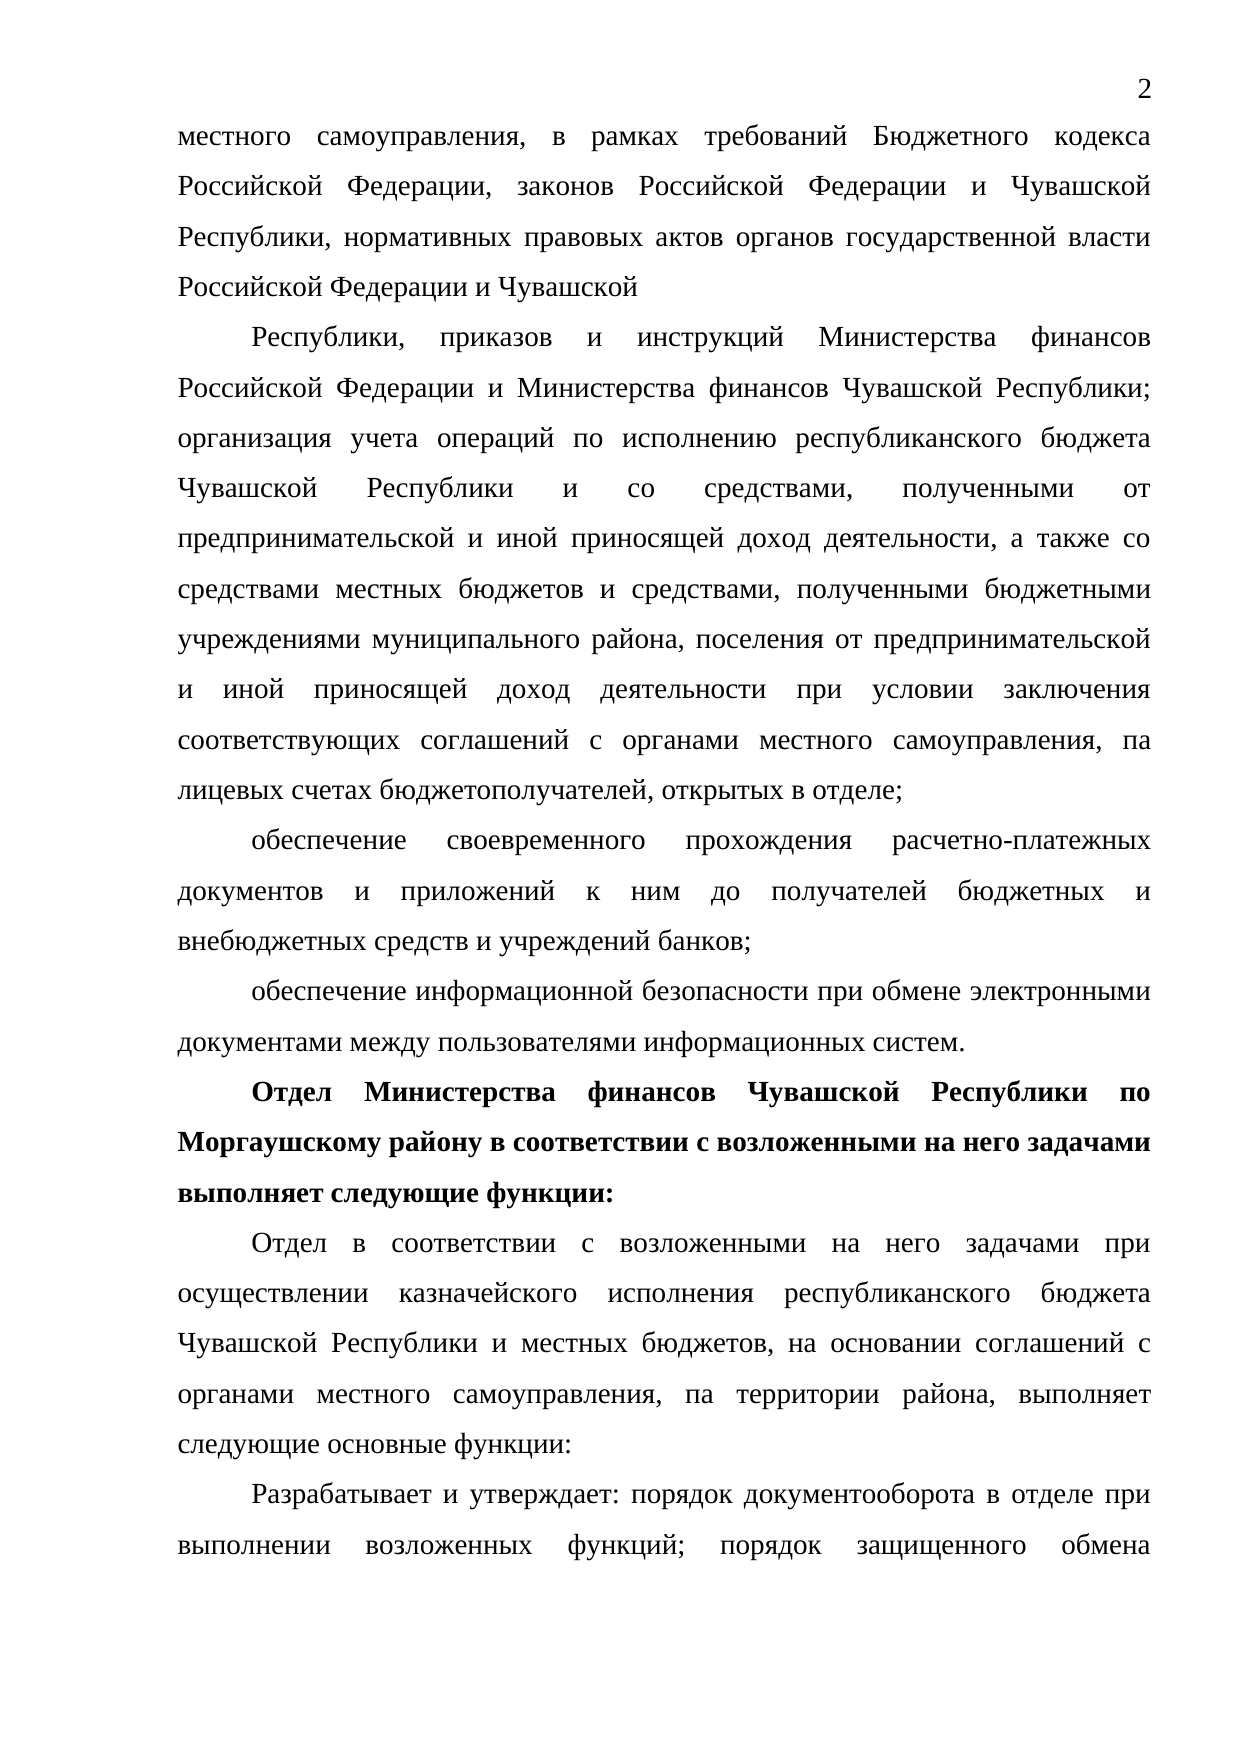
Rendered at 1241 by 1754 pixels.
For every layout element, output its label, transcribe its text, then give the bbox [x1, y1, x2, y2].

text Отдел в соответствии с возложенными на него задачами при осуществлении казначейского исполнения республиканского бюджета Чувашской Республики и местных бюджетов, на основании соглашений с органами местного самоуправления, па территории района, выполняет следующие основные функции: [177, 1225, 1152, 1460]
text обеспечение своевременного прохождения расчетно-платежных документов и приложений к ним до получателей бюджетных и внебюджетных средств и учреждений банков; [177, 822, 1152, 957]
text Отдел Министерства финансов Чувашской Республики по Моргаушскому району в соответствии с возложенными на него задачами выполняет следующие функции: [177, 1074, 1152, 1208]
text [177, 118, 1152, 303]
text обеспечение информационной безопасности при обмене электронными документами между пользователями информационных систем. [177, 973, 1152, 1057]
text Республики, приказов и инструкций Министерства финансов Российской Федерации и Министерства финансов Чувашской Республики; организация учета операций по исполнению республиканского бюджета Чувашской Республики и со средствами, полученными от предпринимательской и иной приносящей доход деятельности, а также со средствами местных бюджетов и средствами, полученными бюджетными учреждениями муниципального района, поселения от предпринимательской и иной приносящей доход деятельности при условии заключения соответствующих соглашений с органами местного самоуправления, па лицевых счетах бюджетополучателей, открытых в отделе; [177, 319, 1152, 806]
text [177, 1477, 1152, 1560]
